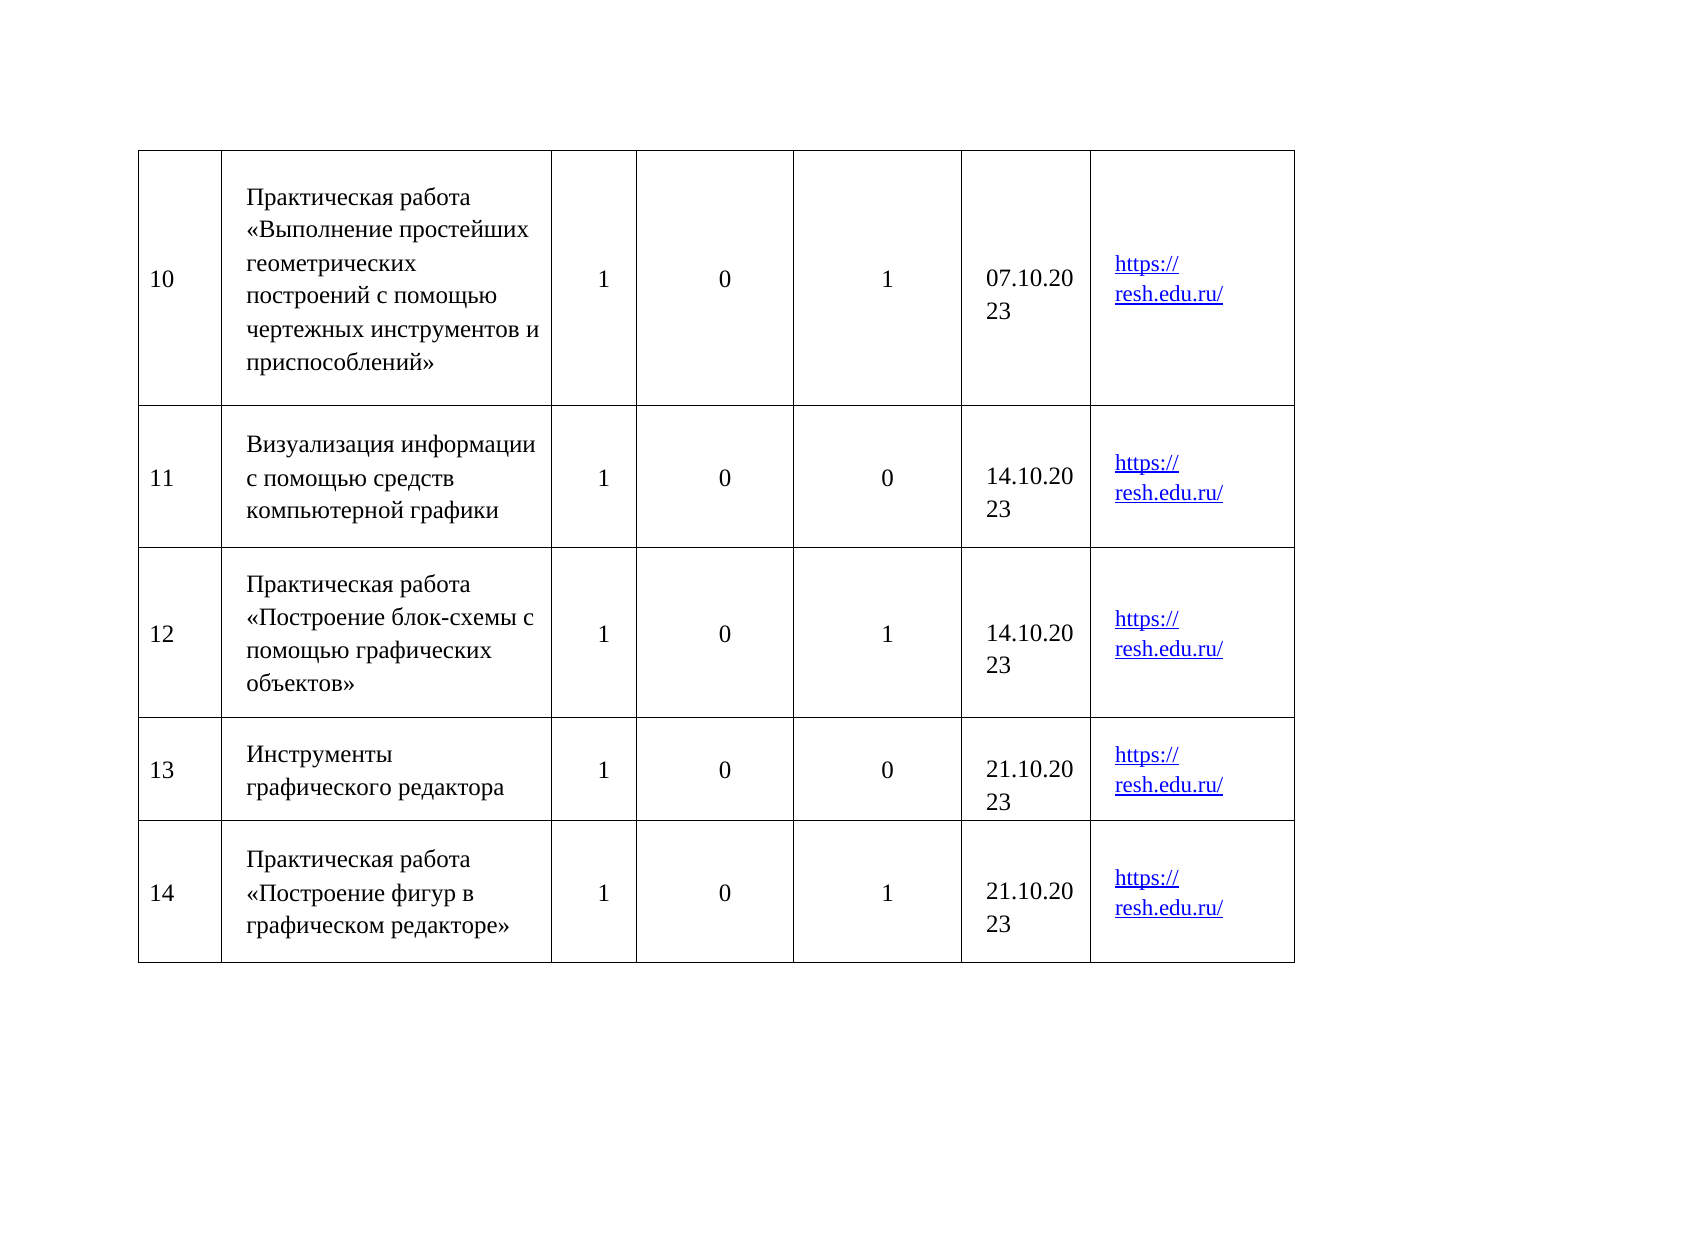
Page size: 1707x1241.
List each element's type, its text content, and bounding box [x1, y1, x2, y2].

table_cell 0 [637, 548, 793, 717]
table_cell https://resh.edu.ru/ [1091, 718, 1294, 820]
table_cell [1091, 151, 1294, 405]
table_cell Инструменты графического редактора [222, 718, 551, 820]
table_cell Визуализация информации с помощью средств компьютерной графики [222, 406, 551, 547]
table_cell Практическая работа «Построение фигур в графическом редакторе» [222, 821, 551, 962]
table_cell 1 [552, 151, 636, 405]
table_cell 1 [794, 151, 961, 405]
table_cell 0 [637, 406, 793, 547]
table_cell https://resh.edu.ru/ [1091, 548, 1294, 717]
table_cell 07.10.2023 [962, 151, 1090, 405]
table_cell 1 [552, 821, 636, 962]
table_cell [1091, 821, 1294, 962]
table_cell 1 [552, 718, 636, 820]
table_cell 13 [139, 718, 221, 820]
table_cell 0 [794, 718, 961, 820]
table_cell Практическая работа «Построение блок-схемы с помощью графических объектов» [222, 548, 551, 717]
table_cell 14.10.2023 [962, 548, 1090, 717]
table_cell 0 [637, 151, 793, 405]
table_cell 14 [139, 821, 221, 962]
table_cell 0 [637, 718, 793, 820]
table_cell https://resh.edu.ru/ [1091, 406, 1294, 547]
table_cell 21.10.2023 [962, 821, 1090, 962]
table_cell 10 [139, 151, 221, 405]
table_cell 0 [794, 406, 961, 547]
table_cell Практическая работа «Выполнение простейших геометрических построений с помощью чертежных инструментов и приспособлений» [222, 151, 551, 405]
table_cell 1 [794, 548, 961, 717]
table_cell 21.10.2023 [962, 718, 1090, 820]
table_cell 1 [552, 548, 636, 717]
table_cell 12 [139, 548, 221, 717]
table_cell 11 [139, 406, 221, 547]
table_cell 0 [637, 821, 793, 962]
table_cell 14.10.2023 [962, 406, 1090, 547]
table_cell 1 [794, 821, 961, 962]
table_cell 1 [552, 406, 636, 547]
